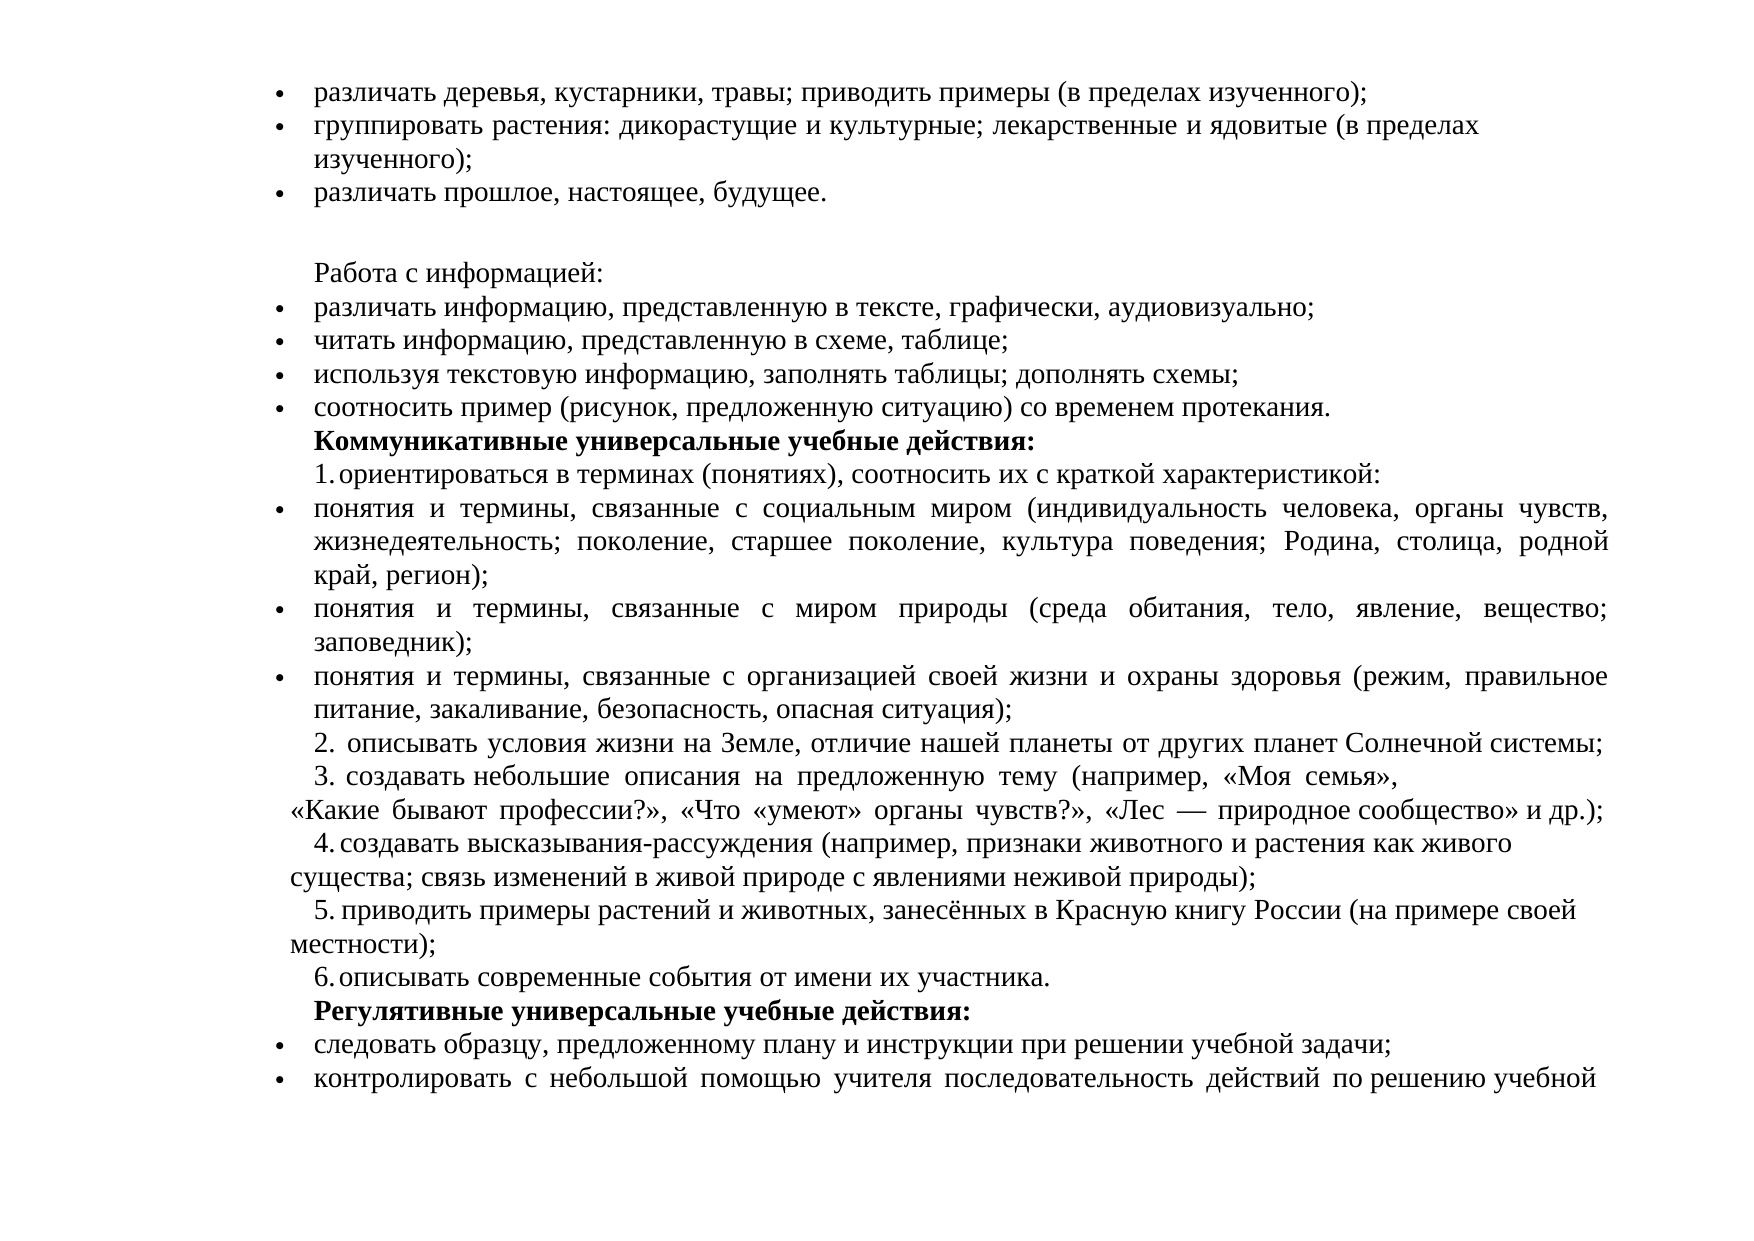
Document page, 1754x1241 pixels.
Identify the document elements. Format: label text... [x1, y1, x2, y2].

list следовать образцу, предложенному плану и инструкции при решении учебной задачи; [276, 1027, 1637, 1060]
list соотносить пример (рисунок, предложенную ситуацию) со временем протекания. [276, 389, 1637, 423]
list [276, 1060, 1609, 1094]
list группировать растения: дикорастущие и культурные; лекарственные и ядовитые (в пределах изученного); [276, 107, 1608, 174]
list используя текстовую информацию, заполнять таблицы; дополнять схемы; [276, 356, 1637, 389]
list создавать высказывания-рассуждения (например, признаки животного и растения как живого существа; связь изменений в живой природе с явлениями неживой природы); [290, 825, 1609, 892]
list ориентироваться в терминах (понятиях), соотносить их с краткой характеристикой: [313, 456, 1637, 490]
list различать прошлое, настоящее, будущее. [276, 174, 1637, 208]
list понятия и термины, связанные с социальным миром (индивидуальность человека, органы чувств, жизнедеятельность; поколение, старшее поколение, культура поведения; Родина, столица, родной край, регион); [276, 490, 1609, 591]
list читать информацию, представленную в схеме, таблице; [276, 322, 1637, 356]
list различать информацию, представленную в тексте, графически, аудиовизуально; [276, 289, 1637, 322]
list понятия и термины, связанные с миром природы (среда обитания, тело, явление, вещество; заповедник); [276, 591, 1608, 658]
text «Какие бывают профессии?», «Что «умеют» органы чувств?», «Лес — природное сообщество» и др.); [290, 792, 1637, 825]
list различать деревья, кустарники, травы; приводить примеры (в пределах изученного); [276, 74, 1637, 107]
text Коммуникативные универсальные учебные действия: [313, 423, 1637, 456]
list понятия и термины, связанные с организацией своей жизни и охраны здоровья (режим, правильное питание, закаливание, безопасность, опасная ситуация); [276, 658, 1608, 725]
list приводить примеры растений и животных, занесённых в Красную книгу России (на примере своей местности); [290, 892, 1608, 959]
text Регулятивные универсальные учебные действия: [313, 993, 1637, 1027]
list создавать небольшие описания на предложенную тему (например, «Моя семья», [313, 758, 1637, 792]
list описывать условия жизни на Земле, отличие нашей планеты от других планет Солнечной системы; [290, 725, 1608, 758]
text Работа с информацией: [313, 255, 1637, 289]
list описывать современные события от имени их участника. [313, 959, 1637, 993]
